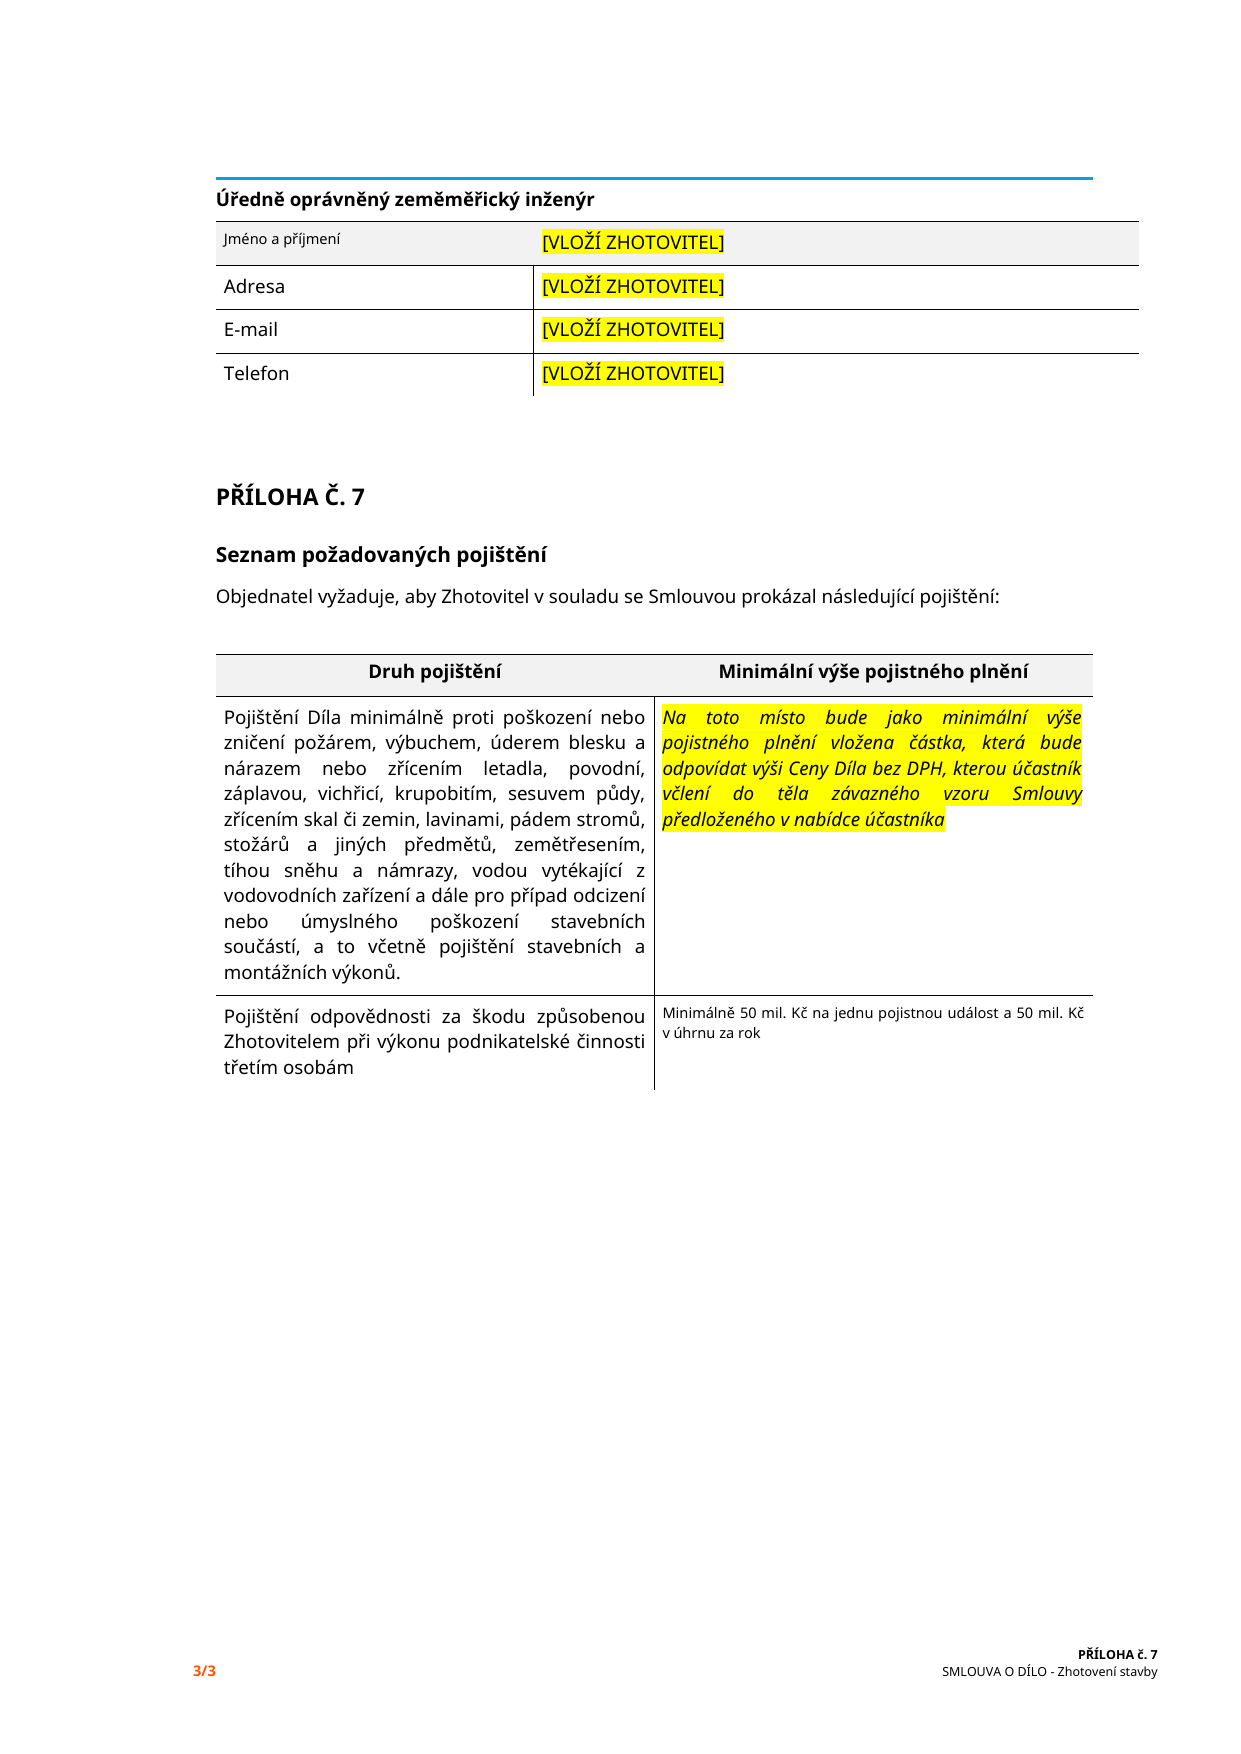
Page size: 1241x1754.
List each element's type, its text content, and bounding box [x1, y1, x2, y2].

table_cell [VLOŽÍ ZHOTOVITEL] [534, 310, 1139, 352]
table_cell Na toto místo bude jako minimální výše pojistného plnění vložena částka, která bude odpovídat výši Ceny Díla bez DPH, kterou účastník včlení do těla závazného vzoru Smlouvy předloženého v nabídce účastníka [655, 697, 1093, 995]
table_header Minimální výše pojistného plnění [654, 655, 1093, 696]
table_cell [VLOŽÍ ZHOTOVITEL] [534, 354, 1139, 396]
table_cell [VLOŽÍ ZHOTOVITEL] [534, 266, 1139, 308]
text Příloha č. 7 [216, 481, 1093, 512]
table_header Druh pojištění [216, 655, 654, 696]
table_cell Minimálně 50 mil. Kč na jednu pojistnou událost a 50 mil. Kč v úhrnu za rok [655, 996, 1093, 1090]
table_cell Pojištění odpovědnosti za škodu způsobenou Zhotovitelem při výkonu podnikatelské činnosti třetím osobám [216, 996, 654, 1090]
text Seznam požadovaných pojištění [216, 540, 1093, 568]
table_cell E-mail [216, 310, 533, 352]
table_cell Pojištění Díla minimálně proti poškození nebo zničení požárem, výbuchem, úderem blesku a nárazem nebo zřícením letadla, povodní, záplavou, vichřicí, krupobitím, sesuvem půdy, zřícením skal či zemin, lavinami, pádem stromů, stožárů a jiných předmětů, zemětřesením, tíhou sněhu a námrazy, vodou vytékající z vodovodních zařízení a dále pro případ odcizení nebo úmyslného poškození stavebních součástí, a to včetně pojištění stavebních a montážních výkonů. [216, 697, 654, 995]
table_cell Telefon [216, 354, 533, 396]
table_header [VLOŽÍ ZHOTOVITEL] [534, 222, 1139, 265]
table_cell Adresa [216, 266, 533, 308]
text Úředně oprávněný zeměměřický inženýr [216, 180, 1093, 212]
text Objednatel vyžaduje, aby Zhotovitel v souladu se Smlouvou prokázal následující pojištění: [216, 584, 1093, 609]
table_header Jméno a příjmení [216, 222, 534, 265]
